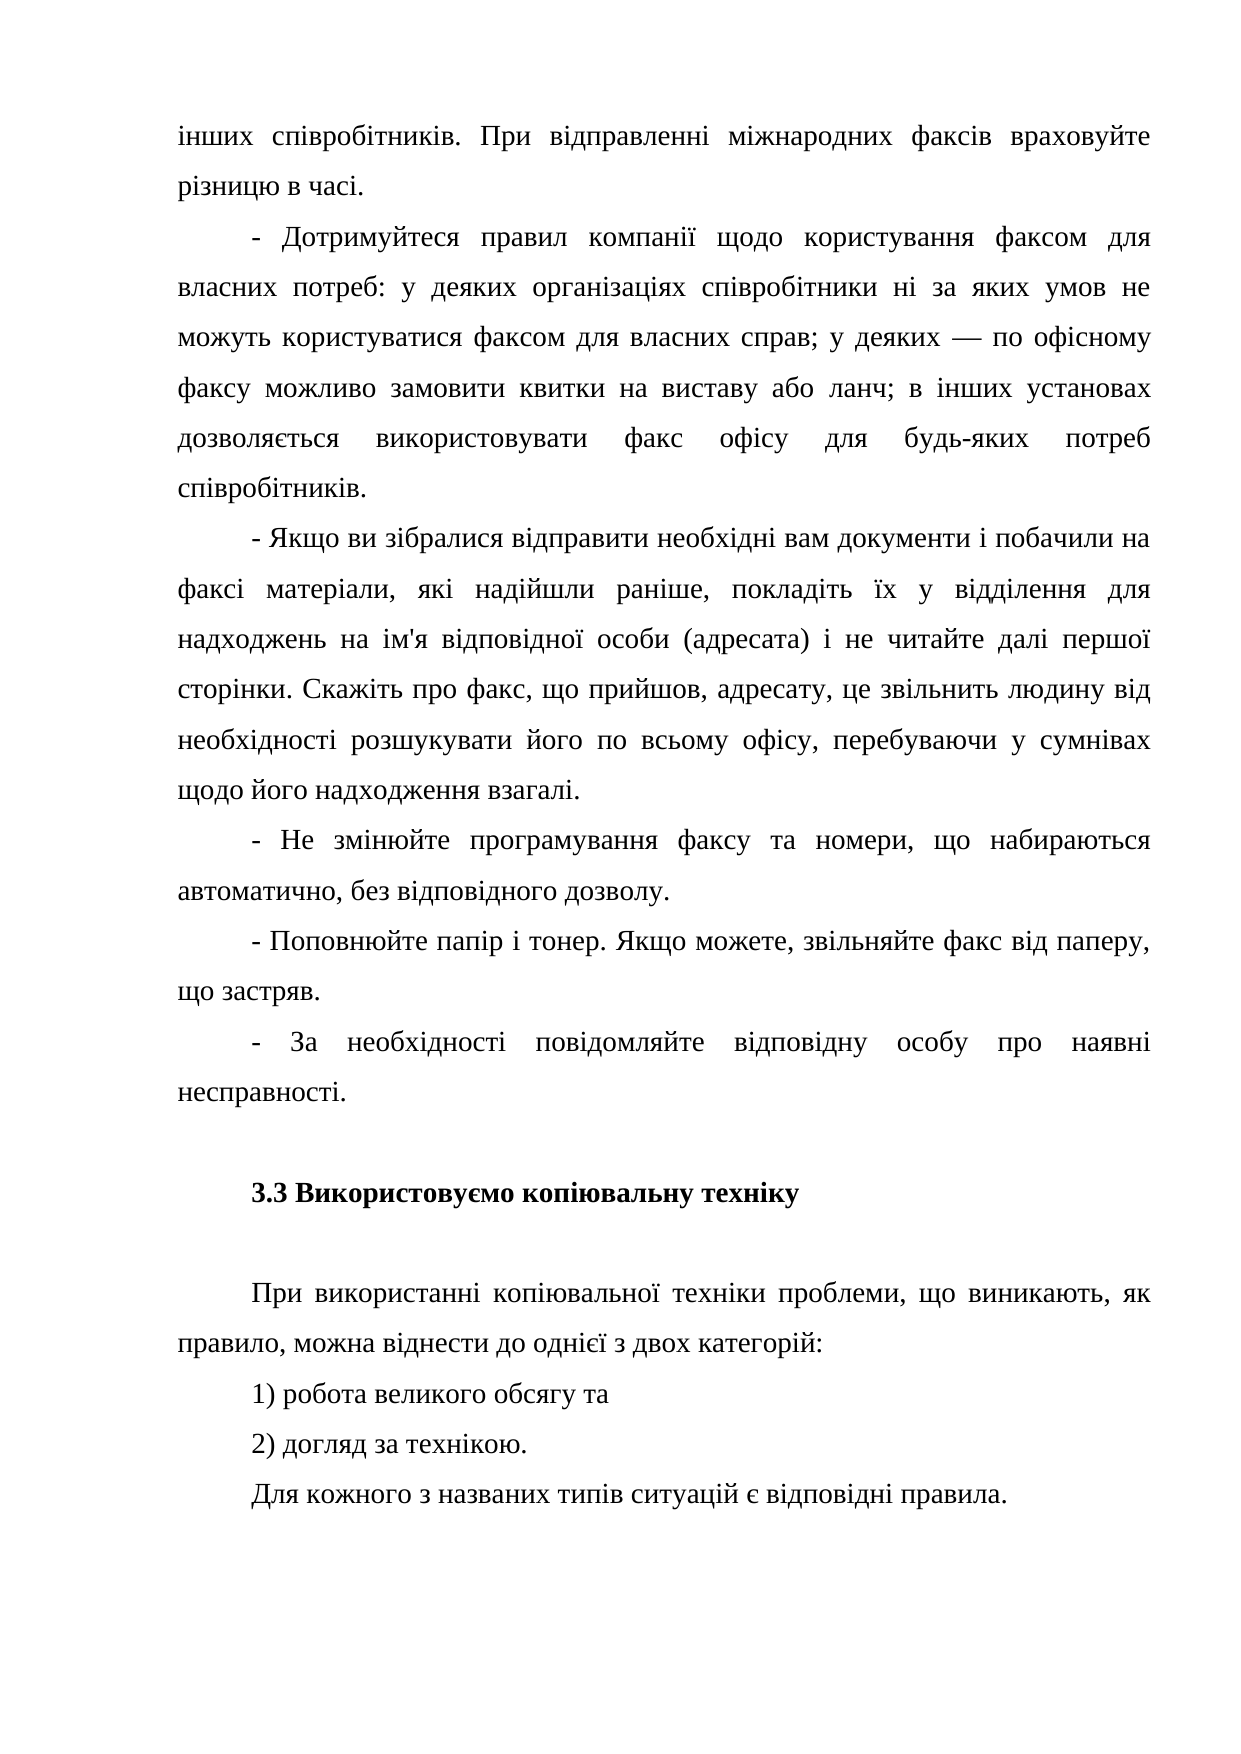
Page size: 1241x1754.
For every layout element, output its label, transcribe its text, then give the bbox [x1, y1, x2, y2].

text 2) догляд за технікою. [177, 1426, 1152, 1460]
text При використанні копіювальної техніки проблеми, що виникають, як правило, можна віднести до однієї з двох категорій: [177, 1275, 1152, 1359]
text 3.3 Використовуємо копіювальну техніку [177, 1175, 1152, 1208]
text - Не змінюйте програмування факсу та номери, що набираються автоматично, без відповідного дозволу. [177, 822, 1152, 906]
text - Поповнюйте папір і тонер. Якщо можете, звільняйте факс від паперу, що застряв. [177, 923, 1152, 1007]
text Для кожного з названих типів ситуацій є відповідні правила. [177, 1477, 1152, 1510]
text - Якщо ви зібралися відправити необхідні вам документи і побачили на факсі матеріали, які надійшли раніше, покладіть їх у відділення для надходжень на ім'я відповідної особи (адресата) і не читайте далі першої сторінки. Скажіть про факс, що прийшов, адресату, це звільнить людину від необхідності розшукувати його по всьому офісу, перебуваючи у сумнівах щодо його надходження взагалі. [177, 521, 1152, 806]
text 1) робота великого обсягу та [177, 1376, 1152, 1409]
text - Дотримуйтеся правил компанії щодо користування факсом для власних потреб: у деяких організаціях співробітники ні за яких умов не можуть користуватися факсом для власних справ; у деяких — по офісному факсу можливо замовити квитки на виставу або ланч; в інших установах дозволяється використовувати факс офісу для будь-яких потреб співробітників. [177, 219, 1152, 504]
text - За необхідності повідомляйте відповідну особу про наявні несправності. [177, 1024, 1152, 1108]
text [177, 118, 1152, 202]
